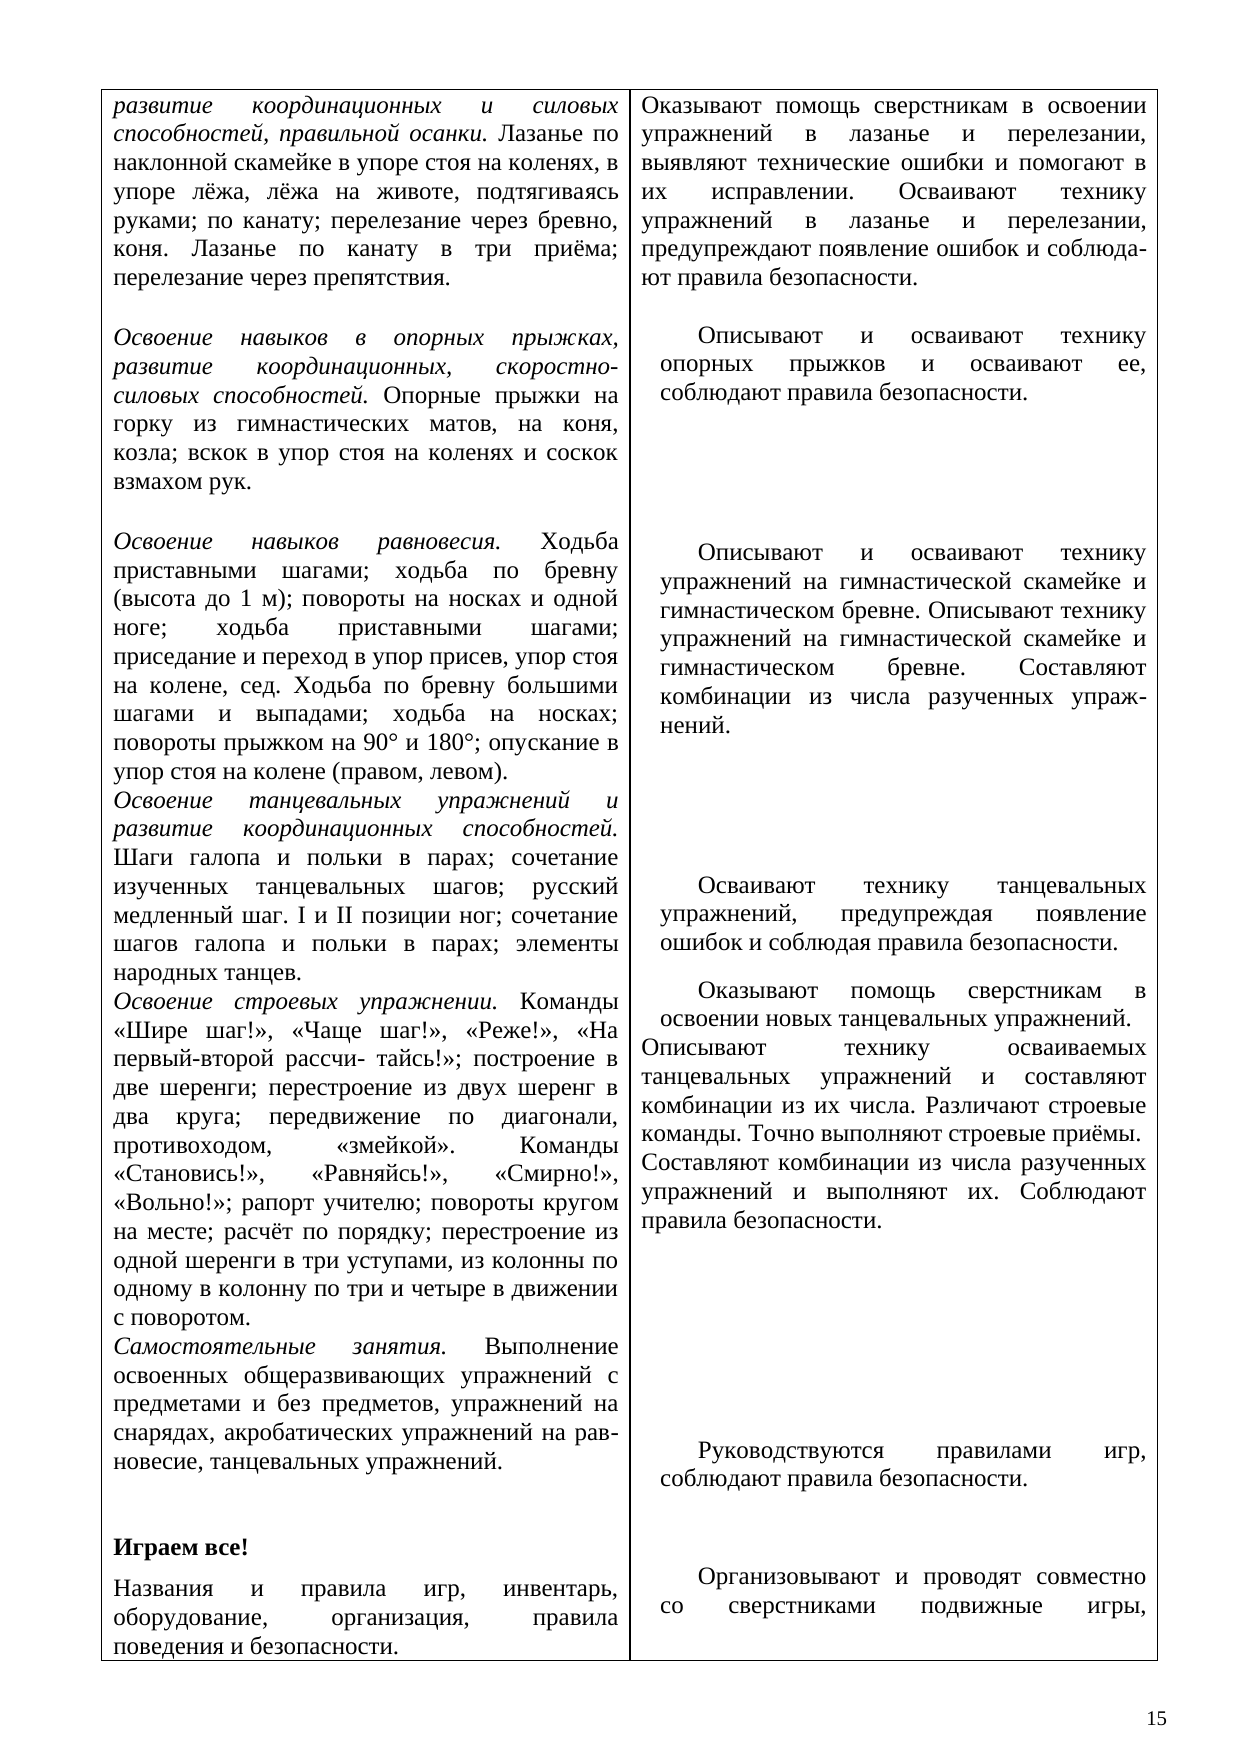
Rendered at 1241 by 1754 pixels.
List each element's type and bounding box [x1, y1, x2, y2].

table_cell [102, 90, 629, 1660]
table_cell [631, 90, 1157, 1660]
